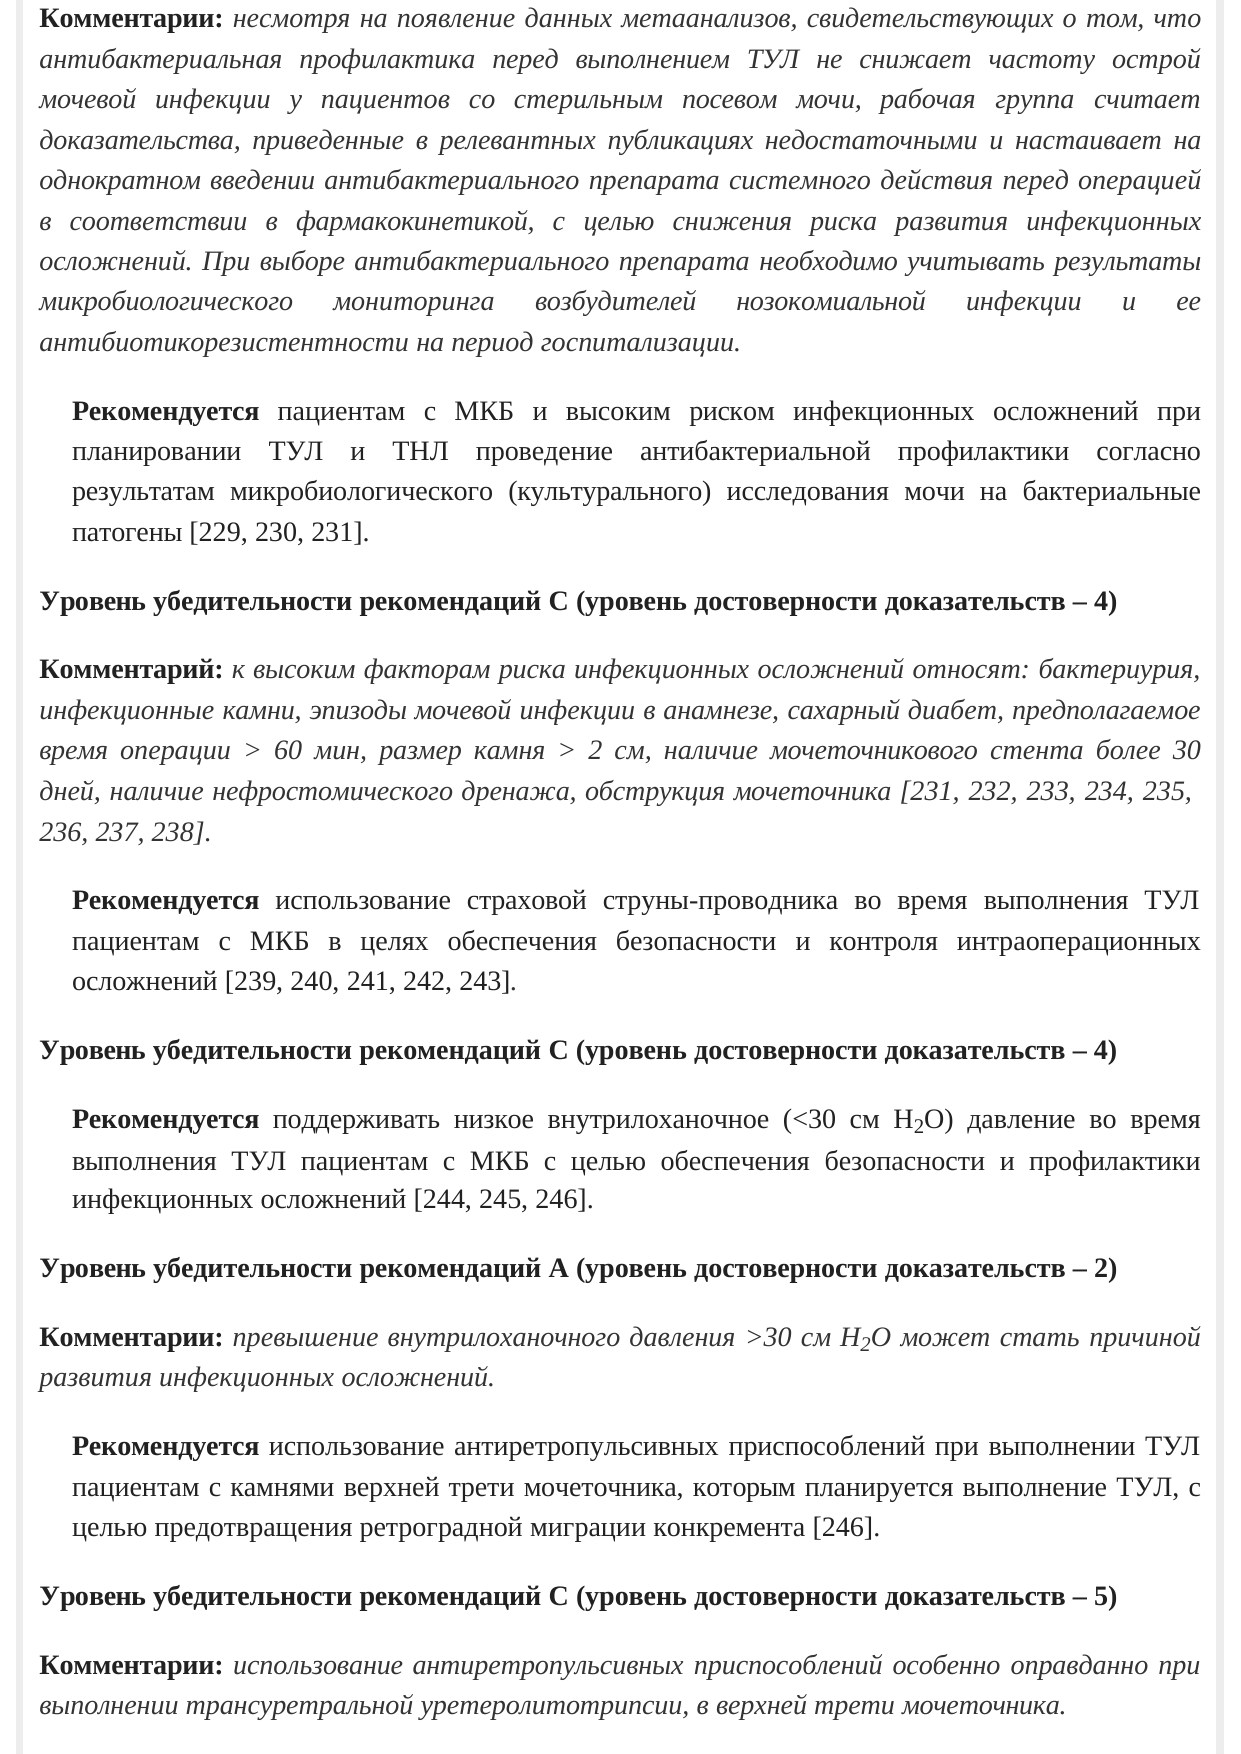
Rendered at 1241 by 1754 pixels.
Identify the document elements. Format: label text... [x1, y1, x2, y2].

text Рекомендуется поддерживать низкое внутрилоханочное (<30 cм H2O) давление во время выполнения ТУЛ пациентам с МКБ с целью обеспечения безопасности и профилактики инфекционных осложнений [244, 245, 246]. [72, 1102, 1201, 1215]
subtitle Уровень убедительности рекомендаций А (уровень достоверности доказательств – 2) [39, 1251, 1236, 1284]
text Комментарии: превышение внутрилоханочного давления >30 cм H2O может стать причиной развития инфекционных осложнений. [39, 1320, 1201, 1393]
text Рекомендуется использование страховой струны-проводника во время выполнения ТУЛ пациентам с МКБ в целях обеспечения безопасности и контроля интраоперационных осложнений [239, 240, 241, 242, 243]. [72, 883, 1201, 997]
text Рекомендуется использование антиретропульсивных приспособлений при выполнении ТУЛ пациентам с камнями верхней трети мочеточника, которым планируется выполнение ТУЛ, с целью предотвращения ретроградной миграции конкремента [246]. [72, 1429, 1201, 1542]
subtitle Уровень убедительности рекомендаций С (уровень достоверности доказательств – 4) [39, 1033, 1200, 1066]
text Комментарии: использование антиретропульсивных приспособлений особенно оправданно при выполнении трансуретральной уретеролитотрипсии, в верхней трети мочеточника. [39, 1648, 1201, 1721]
text Комментарий: к высоким факторам риска инфекционных осложнений относят: бактериурия, инфекционные камни, эпизоды мочевой инфекции в анамнезе, сахарный диабет, предполагаемое время операции > 60 мин, размер камня > 2 см, наличие мочеточникового стента более 30 дней, наличие нефростомического дренажа, обструкция мочеточника [231, 232, 233, 234, 235, [39, 653, 1201, 806]
text Комментарии: несмотря на появление данных метаанализов, свидетельствующих о том, что антибактериальная профилактика перед выполнением ТУЛ не снижает частоту острой мочевой инфекции у пациентов со стерильным посевом мочи, рабочая группа считает доказательства, приведенные в релевантных публикациях недостаточными и настаивает на однократном введении антибактериального препарата системного действия перед операцией в соответствии в фармакокинетикой, с целью снижения риска развития инфекционных осложнений. При выборе антибактериального препарата необходимо учитывать результаты микробиологического мониторинга возбудителей нозокомиальной инфекции и ее антибиотикорезистентности на период госпитализации. [39, 1, 1201, 357]
subtitle Уровень убедительности рекомендаций С (уровень достоверности доказательств – 4) [39, 584, 1236, 616]
subtitle Уровень убедительности рекомендаций С (уровень достоверности доказательств – 5) [39, 1579, 1236, 1611]
text Рекомендуется пациентам с МКБ и высоким риском инфекционных осложнений при планировании ТУЛ и ТНЛ проведение антибактериальной профилактики согласно результатам микробиологического (культурального) исследования мочи на бактериальные патогены [229, 230, 231]. [72, 394, 1201, 547]
text 236, 237, 238]. [39, 814, 1236, 847]
